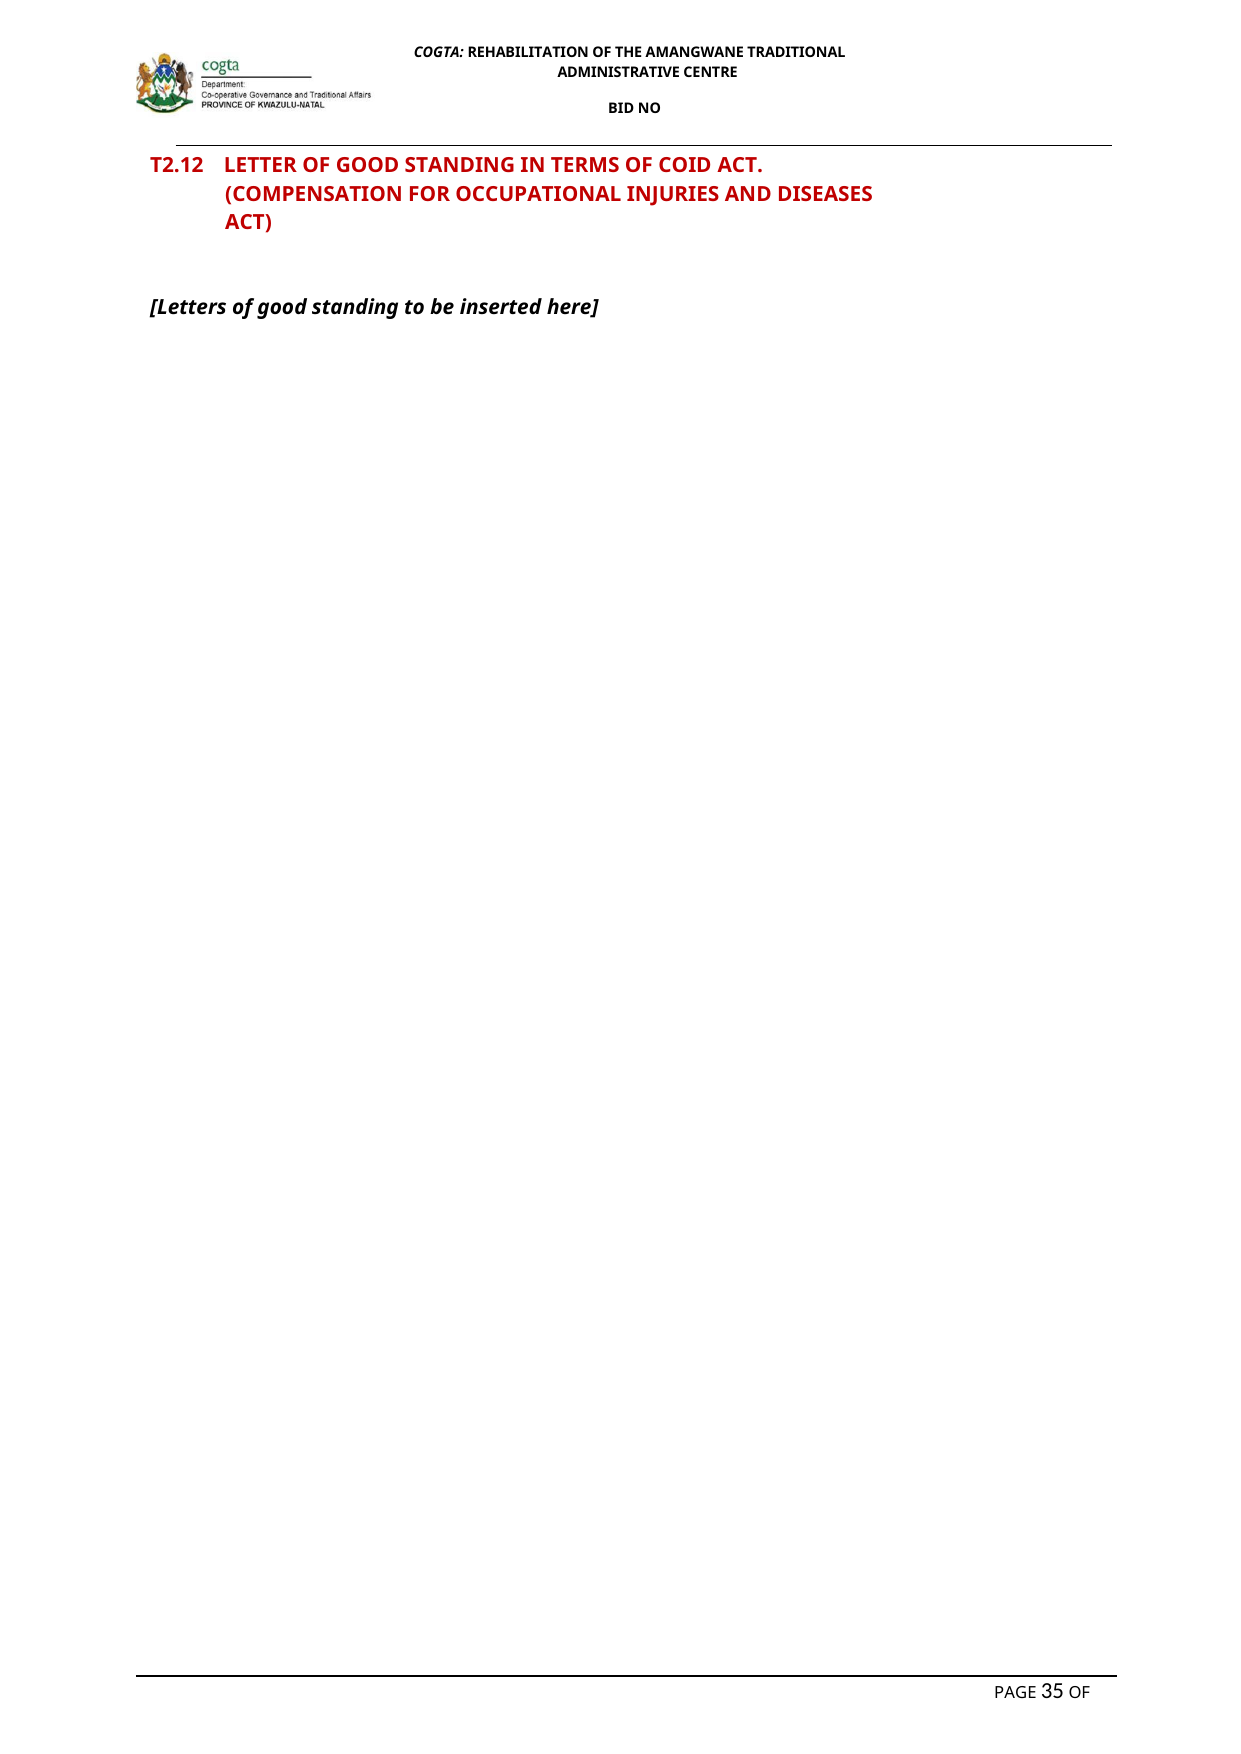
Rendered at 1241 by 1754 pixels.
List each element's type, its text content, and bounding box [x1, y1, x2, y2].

text [Letters of good standing to be inserted here] [150, 292, 1093, 321]
text T2.12 LETTER OF GOOD STANDING IN TERMS OF COID ACT. (COMPENSATION FOR OCCUPATIONAL INJURIES AND DISEASES ACT) [150, 150, 901, 236]
picture [136, 52, 379, 118]
